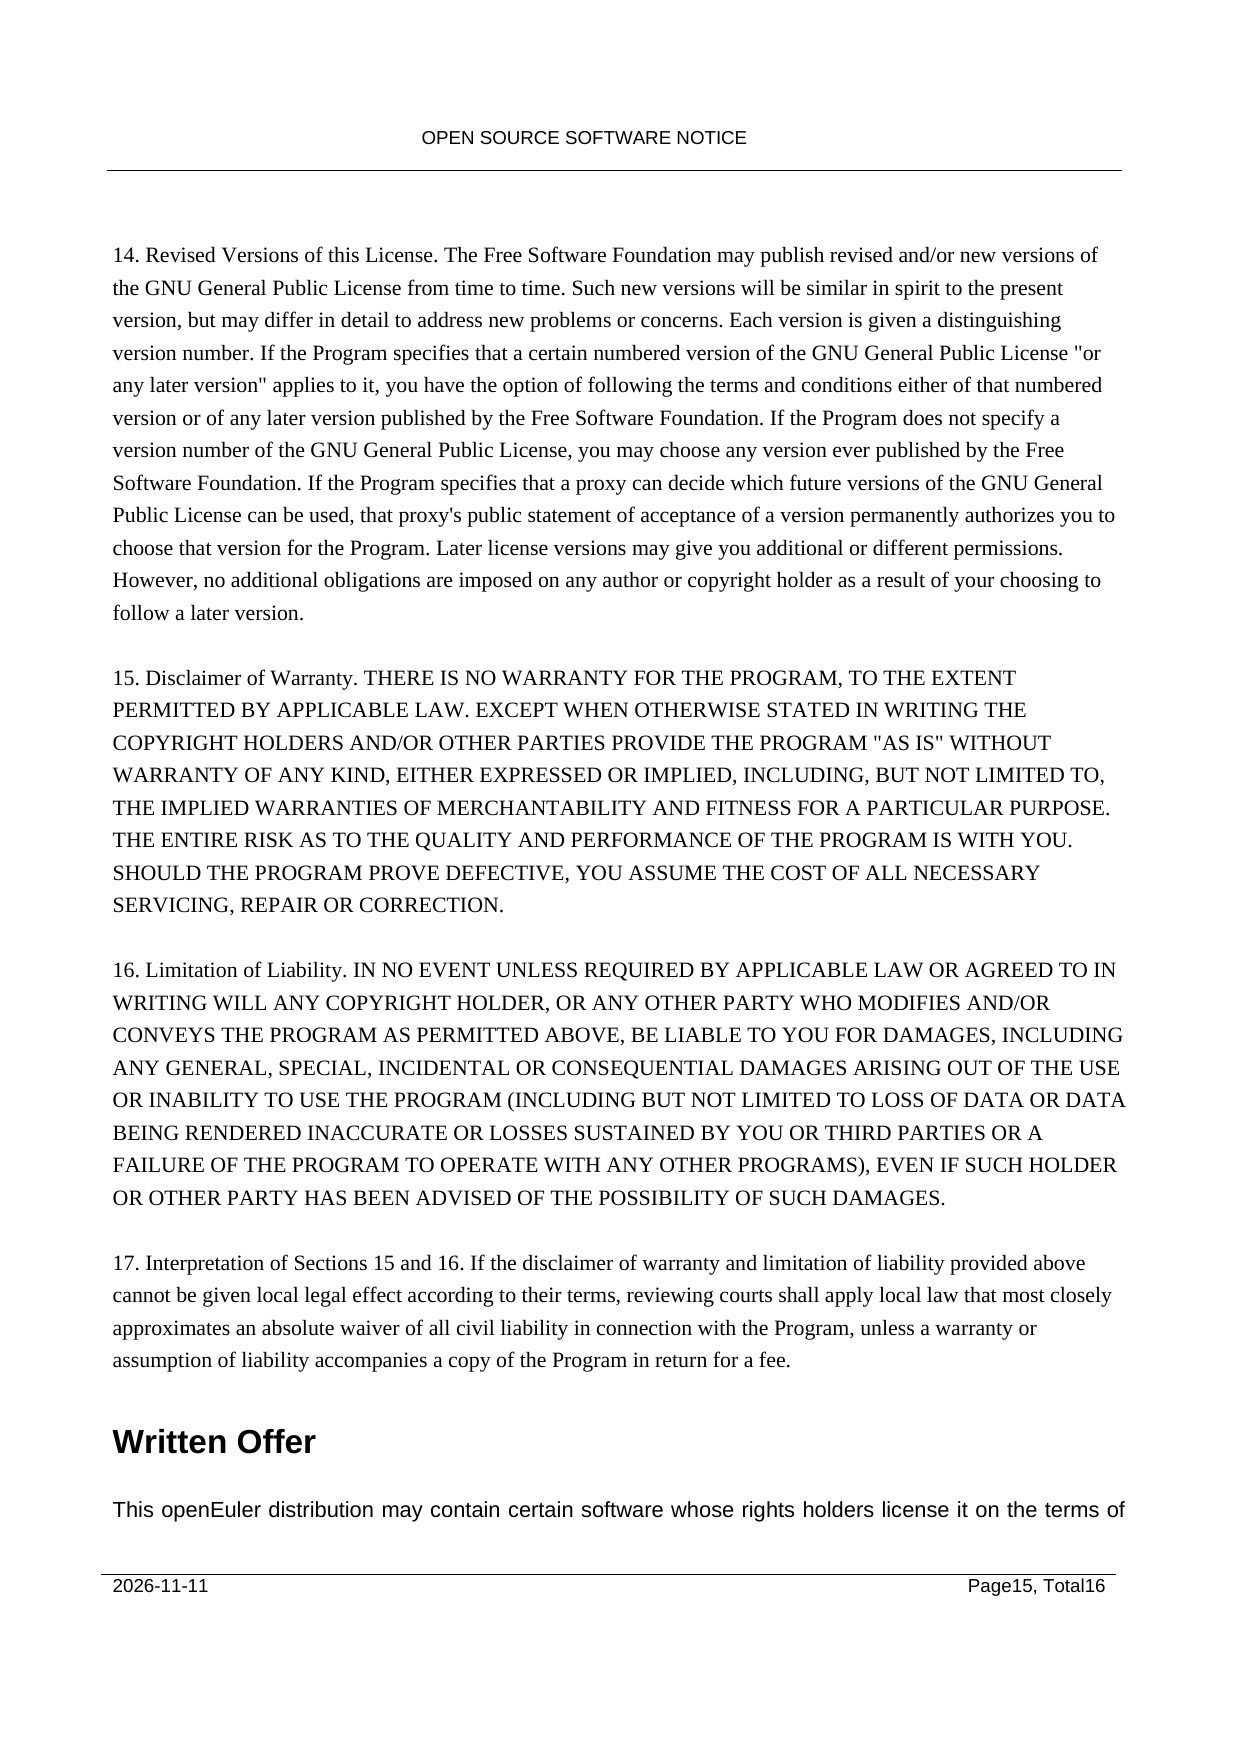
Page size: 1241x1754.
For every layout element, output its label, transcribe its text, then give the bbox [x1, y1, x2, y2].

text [112, 1493, 1128, 1526]
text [112, 206, 1128, 1409]
text Written Offer [112, 1409, 1128, 1474]
